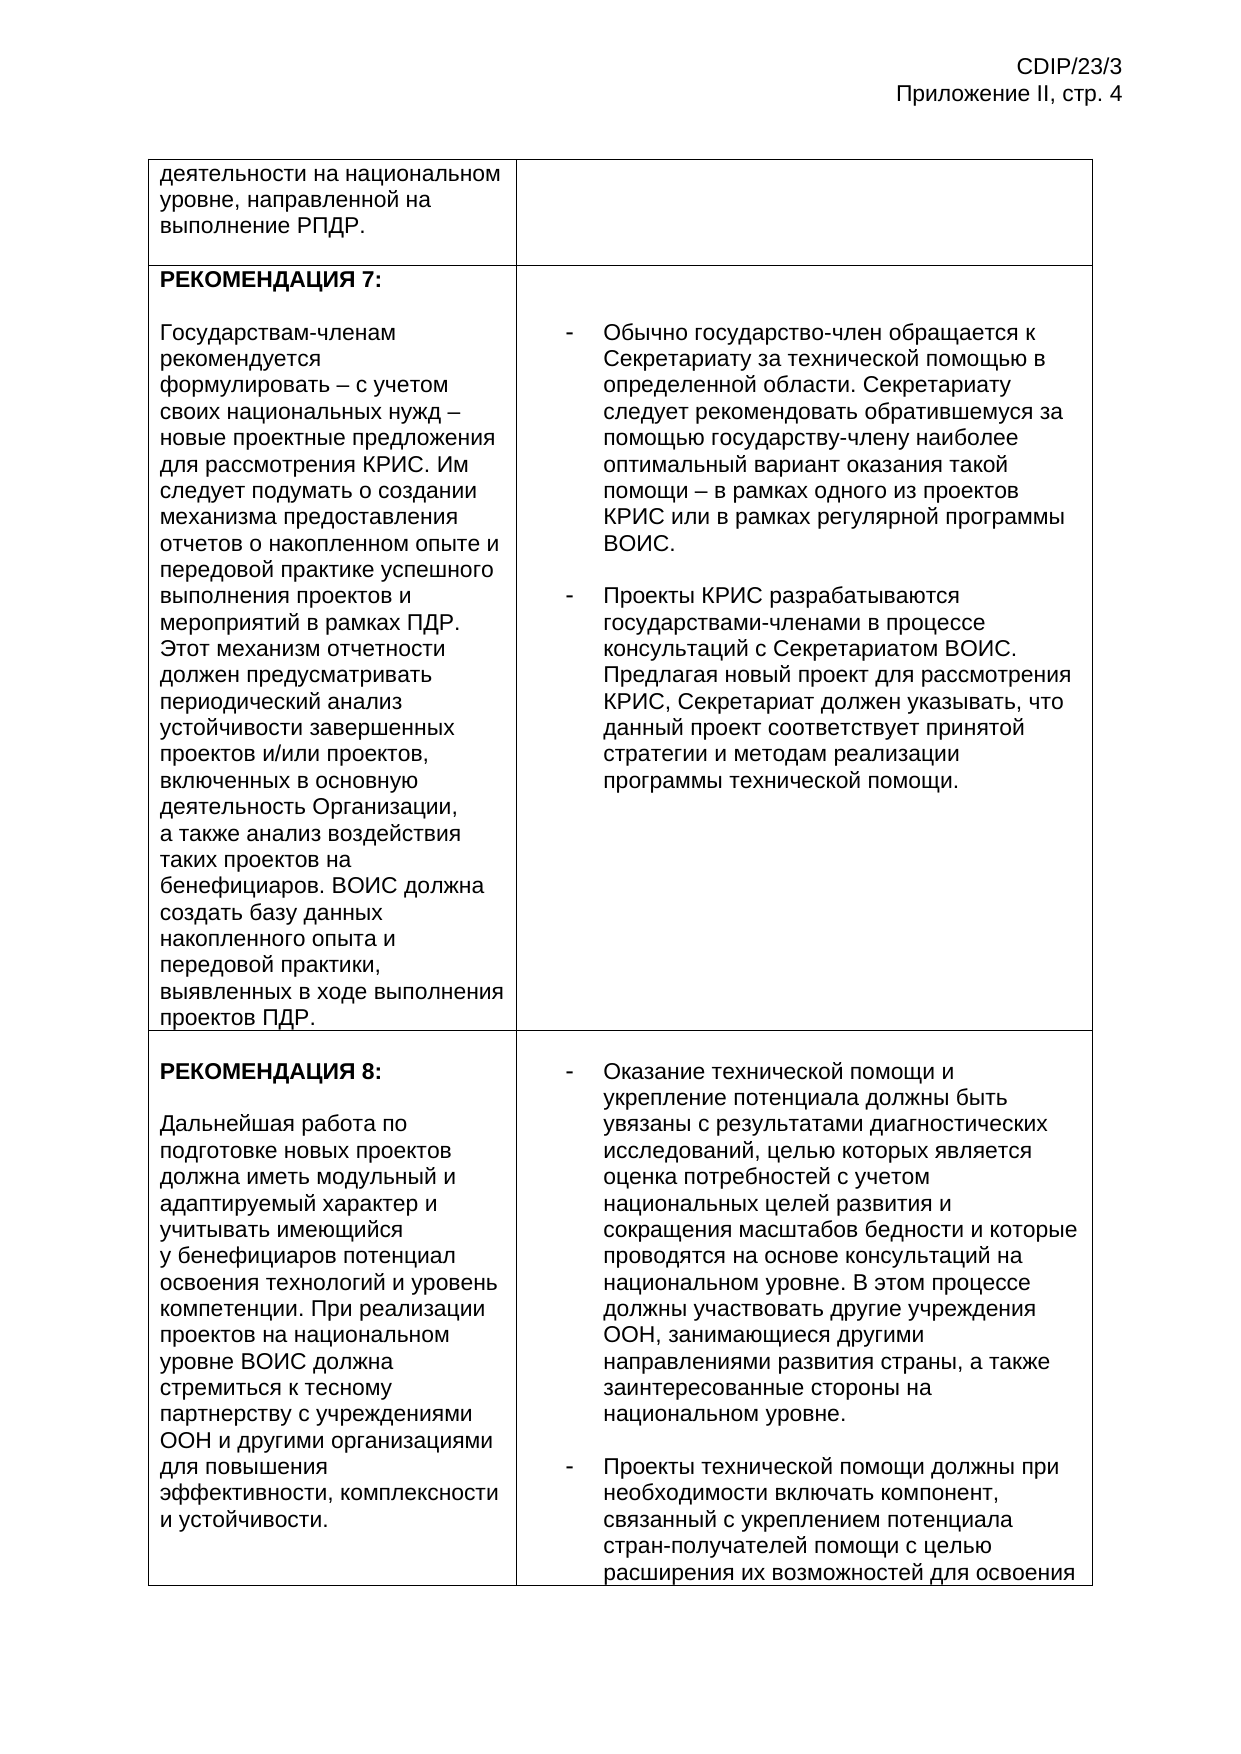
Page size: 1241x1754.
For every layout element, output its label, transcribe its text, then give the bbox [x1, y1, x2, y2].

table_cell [517, 160, 1092, 265]
table_cell Обычно государство-член обращается к Секретариату за технической помощью в определенной области. Секретариату следует рекомендовать обратившемуся за помощью государству-члену наиболее оптимальный вариант оказания такой помощи – в рамках одного из проектов КРИС или в рамках регулярной программы ВОИС. Проекты КРИС разрабатываются государствами-членами в процессе консультаций с Секретариатом ВОИС. Предлагая новый проект для рассмотрения КРИС, Секретариат должен указывать, что данный проект соответствует принятой стратегии и методам реализации программы технической помощи. [517, 266, 1092, 1030]
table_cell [517, 1031, 1092, 1585]
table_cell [149, 1031, 516, 1585]
table_cell РЕКОМЕНДАЦИЯ 7: Государствам-членам рекомендуется формулировать – с учетом своих национальных нужд – новые проектные предложения для рассмотрения КРИС. Им следует подумать о создании механизма предоставления отчетов о накопленном опыте и передовой практике успешного выполнения проектов и мероприятий в рамках ПДР. Этот механизм отчетности должен предусматривать периодический анализ устойчивости завершенных проектов и/или проектов, включенных в основную деятельность Организации, а также анализ воздействия таких проектов на бенефициаров. ВОИС должна создать базу данных накопленного опыта и передовой практики, выявленных в ходе выполнения проектов ПДР. [149, 266, 516, 1030]
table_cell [149, 160, 516, 265]
